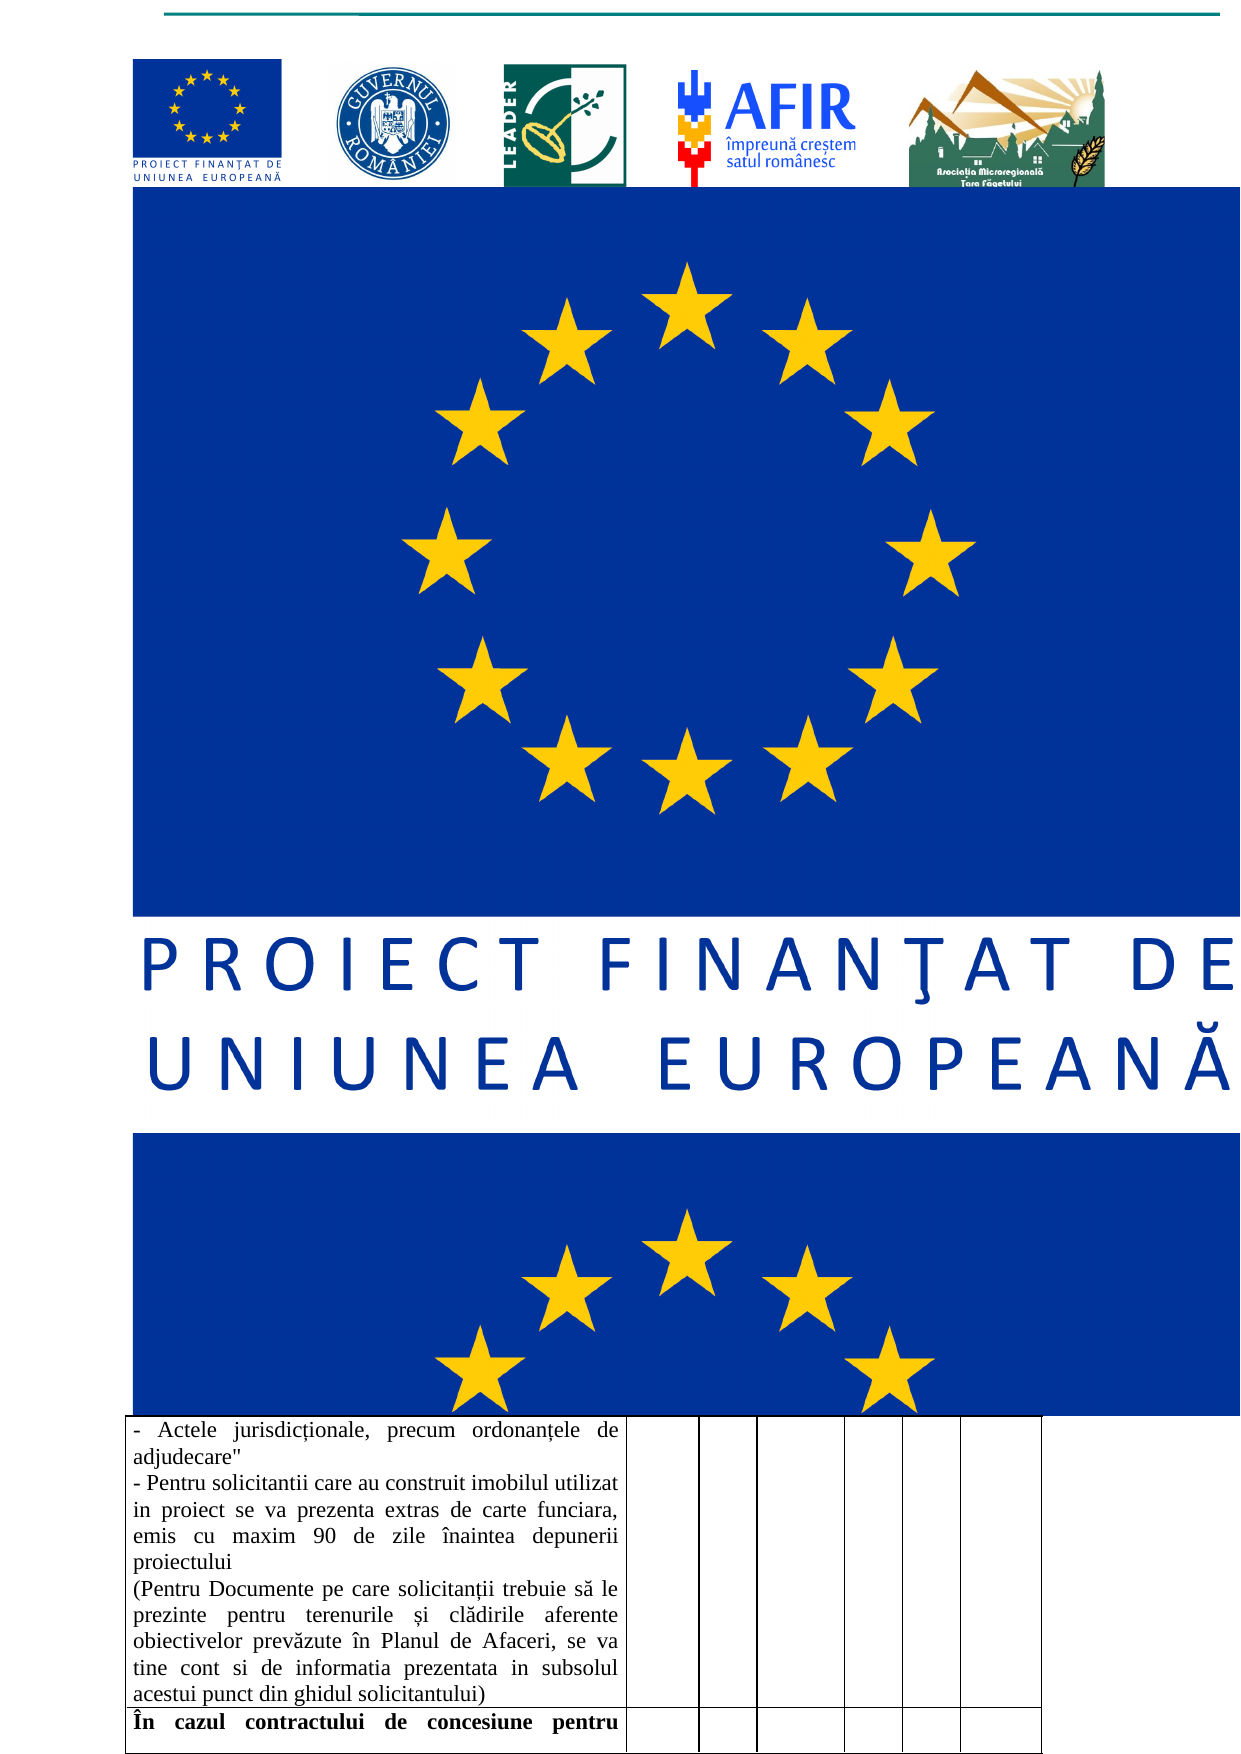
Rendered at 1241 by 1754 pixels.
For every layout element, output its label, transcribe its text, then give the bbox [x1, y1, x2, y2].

picture [907, 70, 1105, 186]
table_cell [700, 1708, 756, 1752]
table_cell 3. Documente pentru terenurile și clădirile aferente obiectivelor prevăzute în Planul de afaceri : 3.1 Pentru proiectele care presupun realizarea de lucrări de construcție sau achiziția de utilaje/echipamente cu montaj, se va prezenta înscrisul care să certifice, dupa caz: a) Dreptul de proprietate privată b) Dreptul de concesiune c) Dreptul de superficie; Actele doveditoare ale dreptului de proprietate privată, reprezentate de înscrisurile constatatoare ale unui act juridic civil, jurisdicțional sau administrativ cu efect constitutiv translativ sau declarativ de proprietate, precum: - Actele juridice translative de proprietate, precum contractele de vânzare-cumpărare, donație, schimb, etc; - Actele juridice declarative de proprietate, precum împărțeala judiciară sau tranzacția; - Actele jurisdicționale declarative, precum hotărârile judecătorești cu putere de resjudicata, de partaj, de constatare a uzucapiunii imobiliare, etc. - Actele jurisdicționale, precum ordonanțele de adjudecare" - Pentru solicitantii care au construit imobilul utilizat in proiect se va prezenta extras de carte funciara, emis cu maxim 90 de zile înaintea depunerii proiectului (Pentru Documente pe care solicitanții trebuie să le prezinte pentru terenurile și clădirile aferente obiectivelor prevăzute în Planul de Afaceri, se va tine cont si de informatia prezentata in subsolul acestui punct din ghidul solicitantului) [126, 1417, 626, 1706]
table_cell [627, 1708, 698, 1752]
table_cell [903, 1417, 960, 1706]
picture [132, 59, 1241, 1416]
table_cell [758, 1708, 844, 1752]
table_cell [758, 1417, 844, 1706]
table_cell [627, 1417, 698, 1706]
table_cell [961, 1417, 1041, 1706]
table_cell [903, 1708, 960, 1752]
table_cell [845, 1708, 902, 1752]
table_cell [845, 1417, 902, 1706]
table_cell În cazul contractului de concesiune pentru clădiri, acesta va fi însoțit de o adresă emisă de concedent care să specifice dacă pentru clădirea concesionată există solicitări privind retrocedarea. [126, 1708, 626, 1752]
table_cell [700, 1417, 756, 1706]
table_cell [961, 1708, 1041, 1752]
